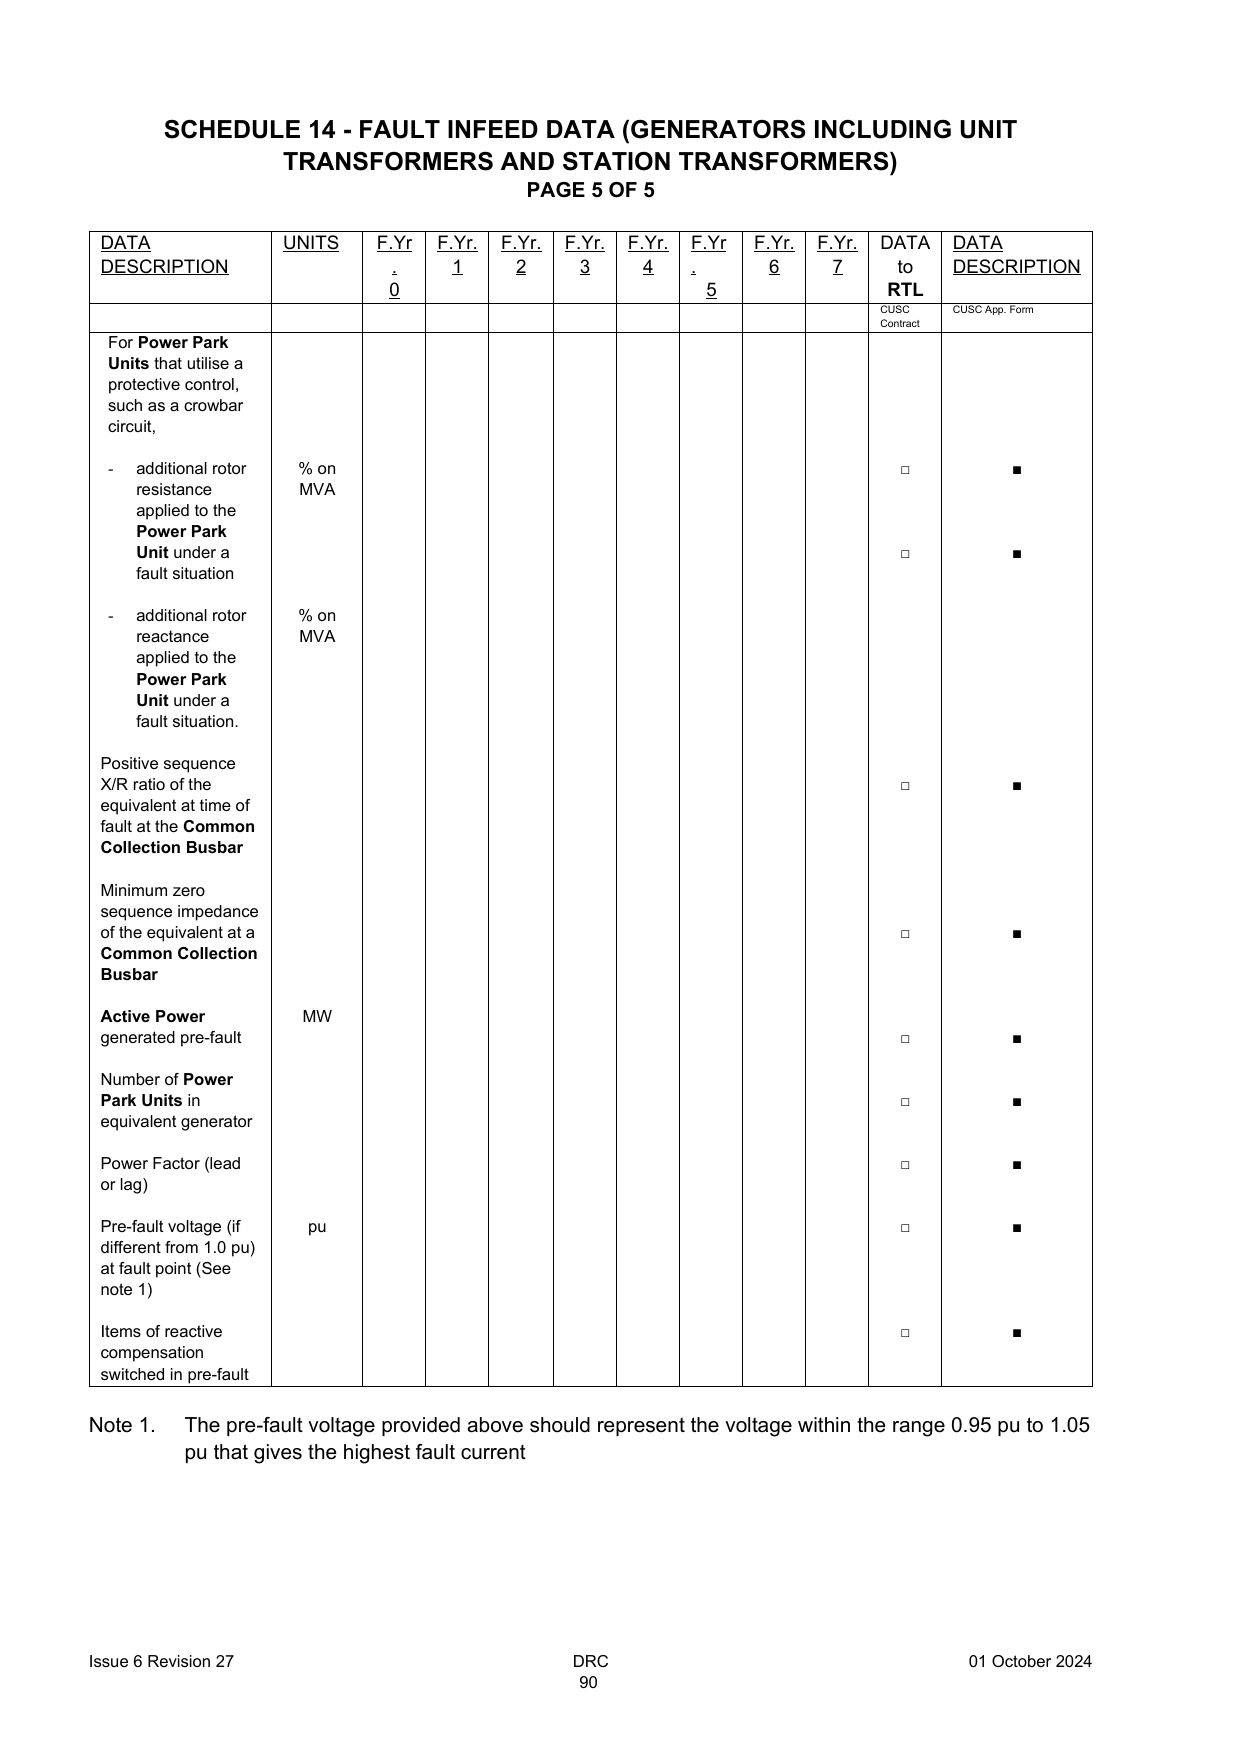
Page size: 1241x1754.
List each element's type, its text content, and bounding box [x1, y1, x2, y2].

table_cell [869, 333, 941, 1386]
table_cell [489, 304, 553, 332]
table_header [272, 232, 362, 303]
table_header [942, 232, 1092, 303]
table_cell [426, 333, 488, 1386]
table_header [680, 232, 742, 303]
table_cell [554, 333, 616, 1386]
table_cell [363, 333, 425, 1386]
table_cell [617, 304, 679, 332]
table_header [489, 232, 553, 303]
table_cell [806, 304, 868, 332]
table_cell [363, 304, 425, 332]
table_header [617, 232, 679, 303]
text SCHEDULE 14 - FAULT INFEED DATA (GENERATORS INCLUDING UNIT TRANSFORMERS AND STATION TRANSFORMERS) [89, 115, 1092, 175]
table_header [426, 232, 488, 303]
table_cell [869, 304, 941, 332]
text PAGE 5 OF 5 [89, 178, 1092, 202]
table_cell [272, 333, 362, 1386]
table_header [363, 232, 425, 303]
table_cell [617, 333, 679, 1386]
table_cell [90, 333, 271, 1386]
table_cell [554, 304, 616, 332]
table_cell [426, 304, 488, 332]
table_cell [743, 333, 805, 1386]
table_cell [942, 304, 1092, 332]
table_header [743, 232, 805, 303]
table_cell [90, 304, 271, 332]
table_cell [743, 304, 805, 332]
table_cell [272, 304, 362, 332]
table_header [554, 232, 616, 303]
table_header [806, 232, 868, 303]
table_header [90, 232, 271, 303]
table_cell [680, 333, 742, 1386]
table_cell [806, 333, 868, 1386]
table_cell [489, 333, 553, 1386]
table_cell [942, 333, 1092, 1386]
text Note 1. The pre-fault voltage provided above should represent the voltage within the range 0.95 pu to 1.05 pu that gives the highest fault current [89, 1413, 1092, 1463]
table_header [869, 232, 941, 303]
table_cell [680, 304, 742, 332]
